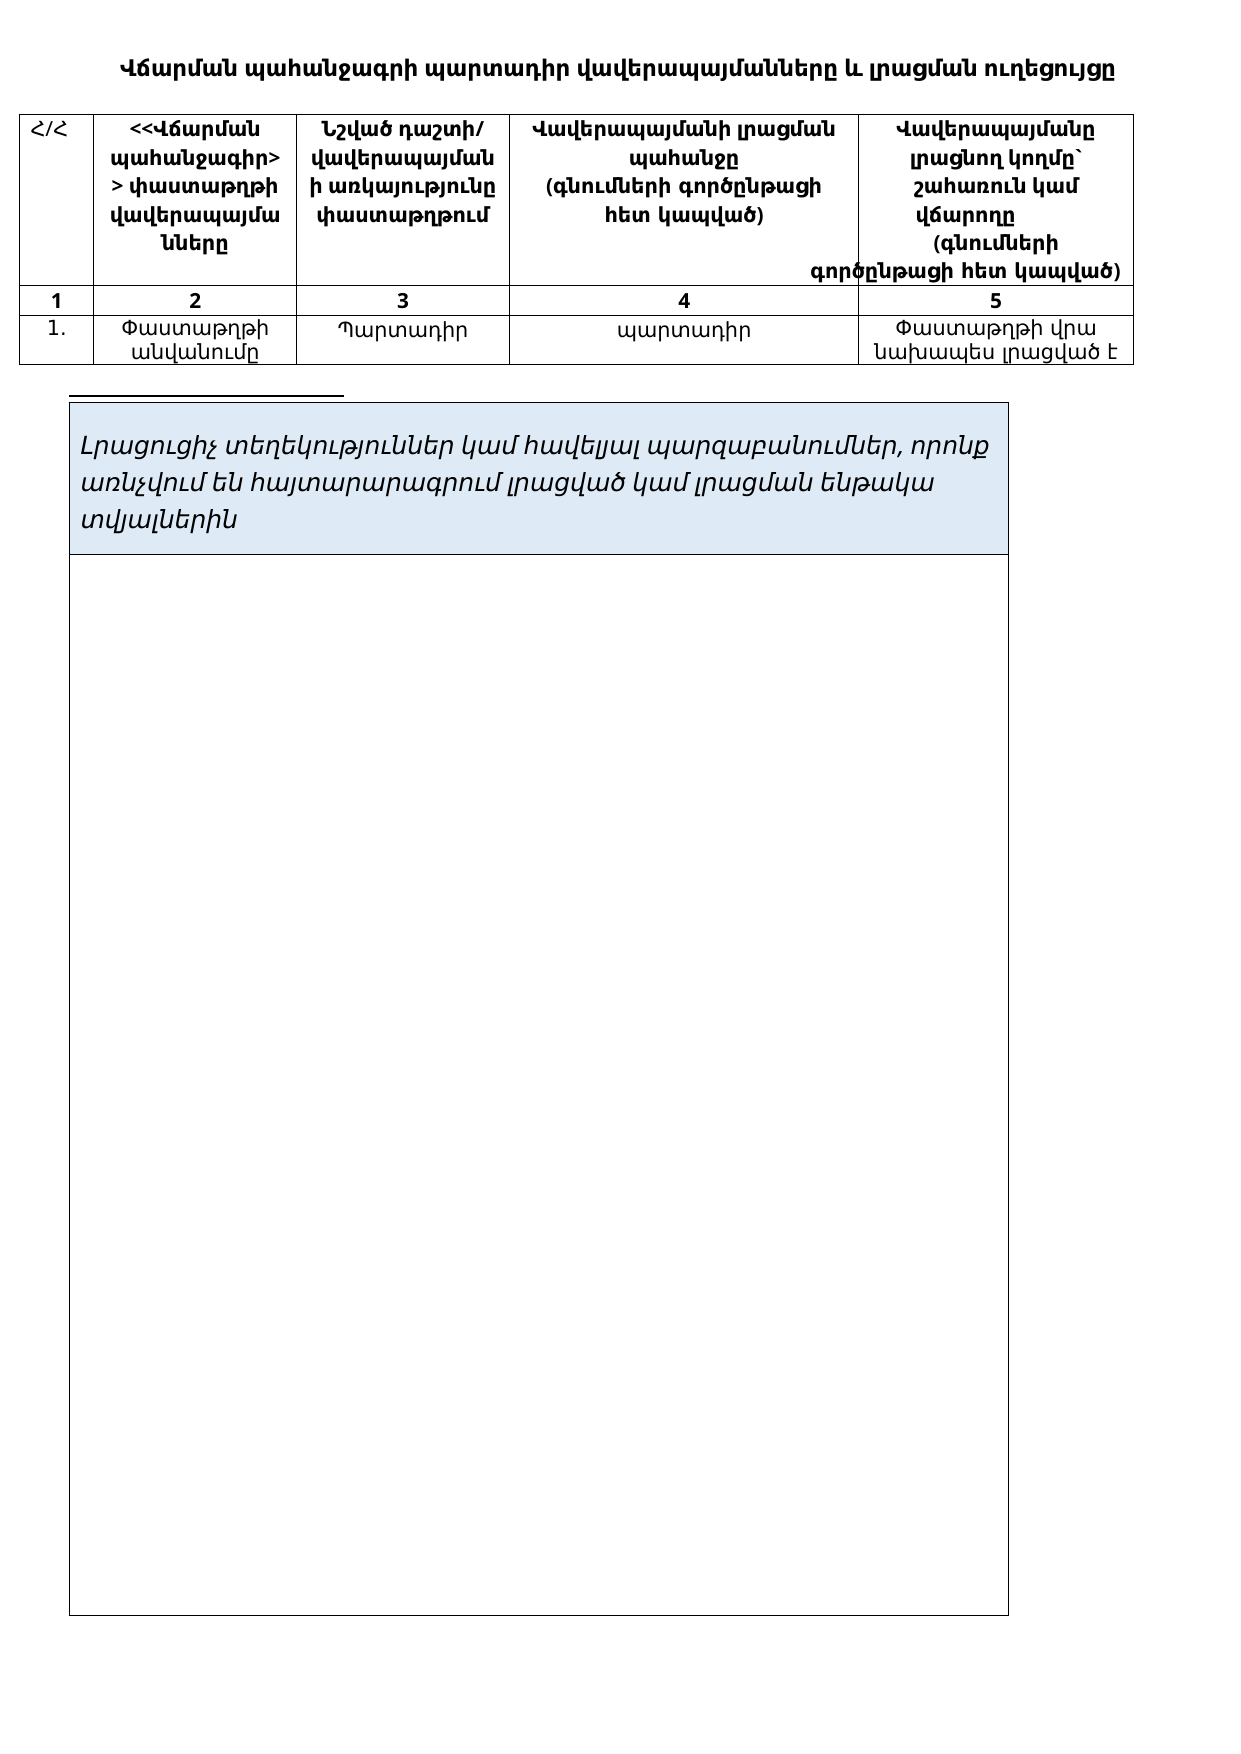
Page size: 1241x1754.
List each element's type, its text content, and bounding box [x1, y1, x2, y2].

table_header Վավերապայմանը լրացնող կողմը` շահառուն կամ վճարողը (գնումների գործընթացի հետ կապված) [859, 115, 1133, 285]
table_cell պարտադիր [510, 316, 858, 364]
table_header <<Վճարման պահանջագիր>> փաստաթղթի վավերապայմանները [94, 115, 296, 285]
table_cell Փաստաթղթի անվանումը [94, 316, 296, 364]
table_cell 4 [510, 286, 858, 314]
table_cell 2 [94, 286, 296, 314]
table_cell Պարտադիր [297, 316, 509, 364]
table_header Հ/Հ [20, 115, 93, 285]
table_cell 3 [297, 286, 509, 314]
table_cell 1 [20, 286, 93, 314]
table_cell Փաստաթղթի վրա նախապես լրացված է <Վճարման պահանջագիր> [859, 316, 1133, 364]
text Վճարման պահանջագրի պարտադիր վավերապայմանները և լրացման ուղեցույցը [69, 56, 1167, 82]
table_cell 5 [859, 286, 1133, 314]
table_cell 1. [20, 316, 93, 364]
table_header Վավերապայմանի լրացման պահանջը (գնումների գործընթացի հետ կապված) [510, 115, 858, 285]
table_header Նշված դաշտի/ վավերապայմանի առկայությունը փաստաթղթում [297, 115, 509, 285]
